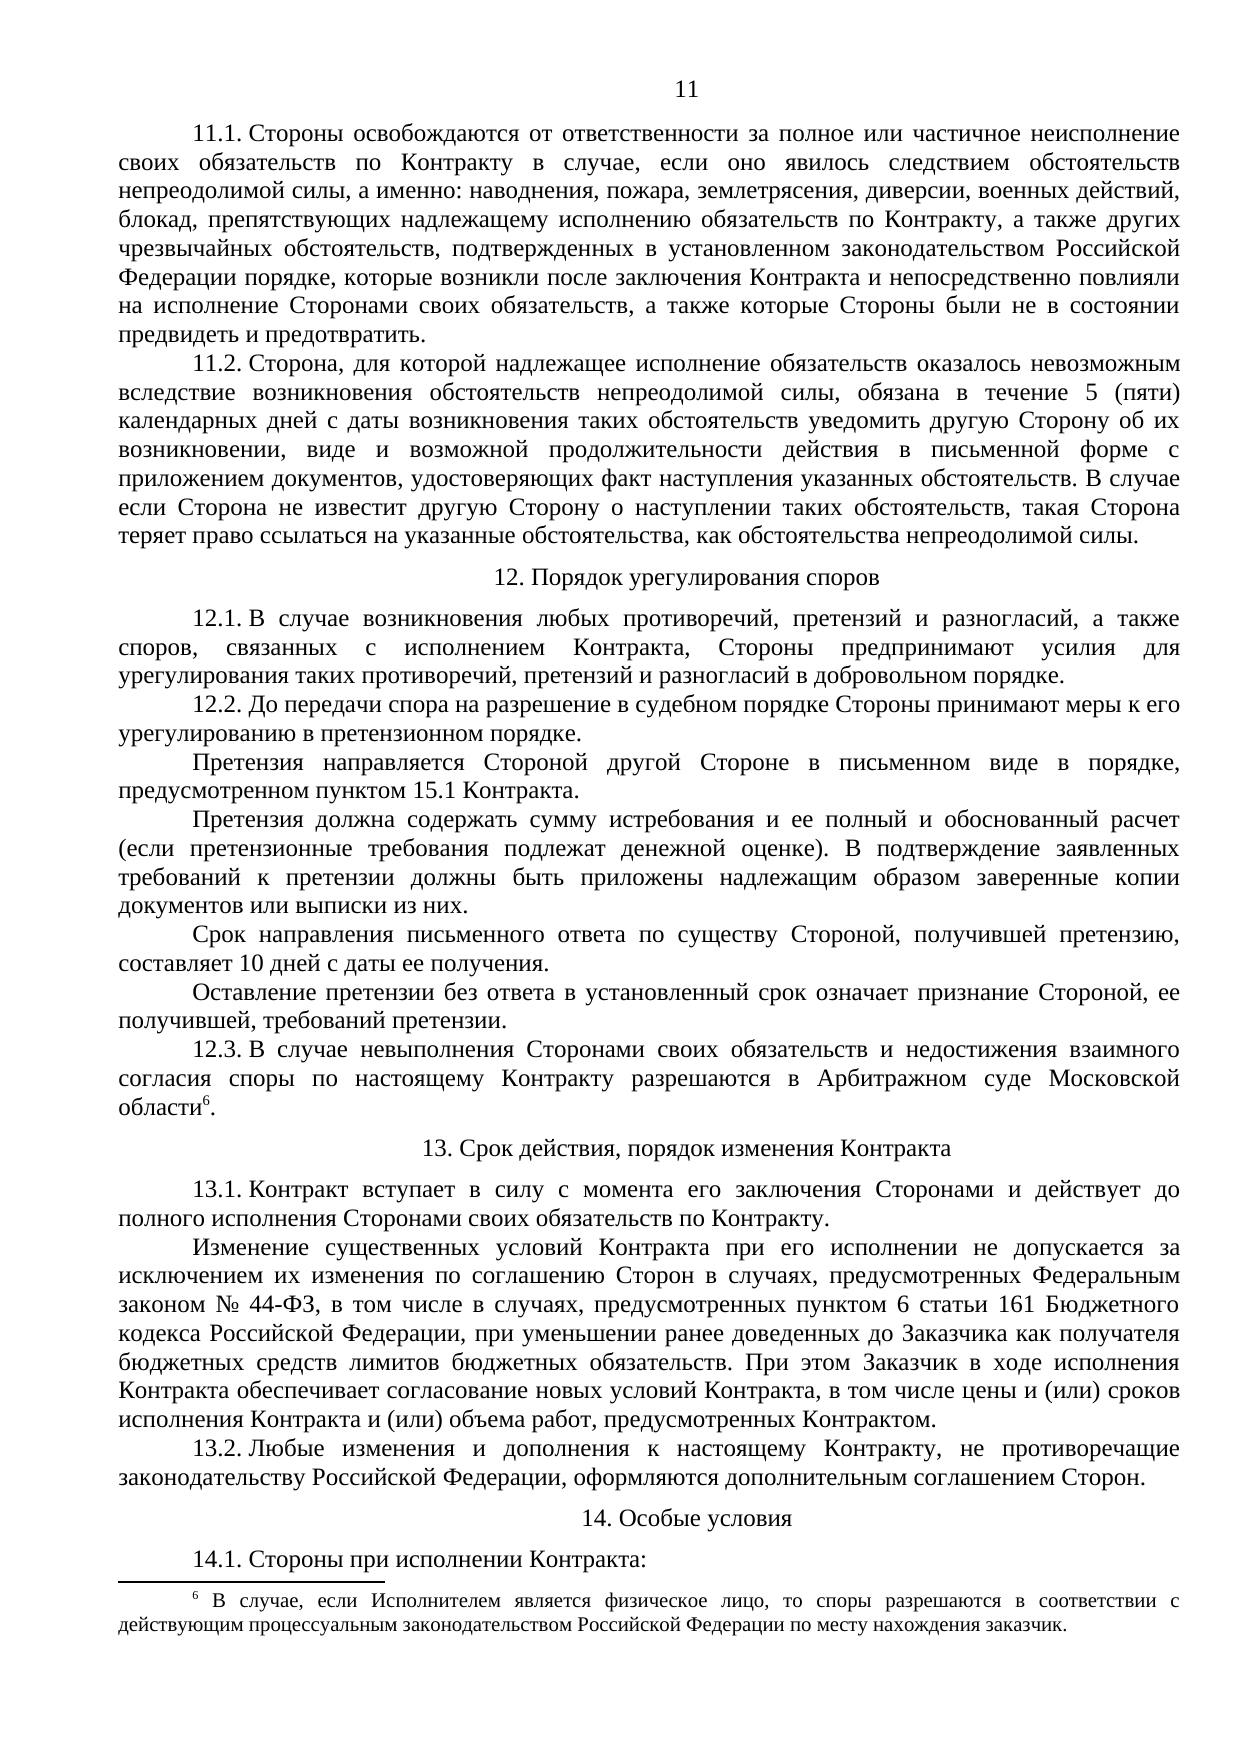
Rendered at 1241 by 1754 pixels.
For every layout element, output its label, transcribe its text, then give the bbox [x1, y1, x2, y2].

text В случае невыполнения Сторонами своих обязательств и недостижения взаимного согласия споры по настоящему Контракту разрешаются в Арбитражном суде Московской области. [118, 1034, 1181, 1121]
text Порядок урегулирования споров [118, 562, 1181, 591]
text Оставление претензии без ответа в установленный срок означает признание Стороной, ее получившей, требований претензии. [118, 977, 1181, 1034]
text В случае возникновения любых противоречий, претензий и разногласий, а также споров, связанных с исполнением Контракта, Стороны предпринимают усилия для урегулирования таких противоречий, претензий и разногласий в добровольном порядке. [118, 603, 1181, 689]
text Претензия должна содержать сумму истребования и ее полный и обоснованный расчет (если претензионные требования подлежат денежной оценке). В подтверждение заявленных требований к претензии должны быть приложены надлежащим образом заверенные копии документов или выписки из них. [118, 804, 1181, 919]
text Любые изменения и дополнения к настоящему Контракту, не противоречащие законодательству Российской Федерации, оформляются дополнительным соглашением Сторон. [118, 1433, 1181, 1491]
text Претензия направляется Стороной другой Стороне в письменном виде в порядке, предусмотренном пунктом 15.1 Контракта. [118, 747, 1181, 804]
text Стороны при исполнении Контракта: [118, 1544, 1181, 1573]
text Сторона, для которой надлежащее исполнение обязательств оказалось невозможным вследствие возникновения обстоятельств непреодолимой силы, обязана в течение 5 (пяти) календарных дней с даты возникновения таких обстоятельств уведомить другую Сторону об их возникновении, виде и возможной продолжительности действия в письменной форме с приложением документов, удостоверяющих факт наступления указанных обстоятельств. В случае если Сторона не известит другую Сторону о наступлении таких обстоятельств, такая Сторона теряет право ссылаться на указанные обстоятельства, как обстоятельства непреодолимой силы. [118, 348, 1181, 549]
text Контракт вступает в силу с момента его заключения Сторонами и действует до полного исполнения Сторонами своих обязательств по Контракту. [118, 1174, 1181, 1232]
text Срок действия, порядок изменения Контракта [118, 1133, 1181, 1162]
list Изменение существенных условий Контракта при его исполнении не допускается за исключением их изменения по соглашению Сторон в случаях, предусмотренных Федеральным законом № 44-ФЗ, в том числе в случаях, предусмотренных пунктом 6 статьи 161 Бюджетного кодекса Российской Федерации, при уменьшении ранее доведенных до Заказчика как получателя бюджетных средств лимитов бюджетных обязательств. При этом Заказчик в ходе исполнения Контракта обеспечивает согласование новых условий Контракта, в том числе цены и (или) сроков исполнения Контракта и (или) объема работ, предусмотренных Контрактом. [118, 1232, 1181, 1433]
text Стороны освобождаются от ответственности за полное или частичное неисполнение своих обязательств по Контракту в случае, если оно явилось следствием обстоятельств непреодолимой силы, а именно: наводнения, пожара, землетрясения, диверсии, военных действий, блокад, препятствующих надлежащему исполнению обязательств по Контракту, а также других чрезвычайных обстоятельств, подтвержденных в установленном законодательством Российской Федерации порядке, которые возникли после заключения Контракта и непосредственно повлияли на исполнение Сторонами своих обязательств, а также которые Стороны были не в состоянии предвидеть и предотвратить. [118, 118, 1181, 348]
text Особые условия [118, 1503, 1181, 1532]
text Срок направления письменного ответа по существу Стороной, получившей претензию, составляет 10 дней с даты ее получения. [118, 919, 1181, 977]
text До передачи спора на разрешение в судебном порядке Стороны принимают меры к его урегулированию в претензионном порядке. [118, 689, 1181, 747]
